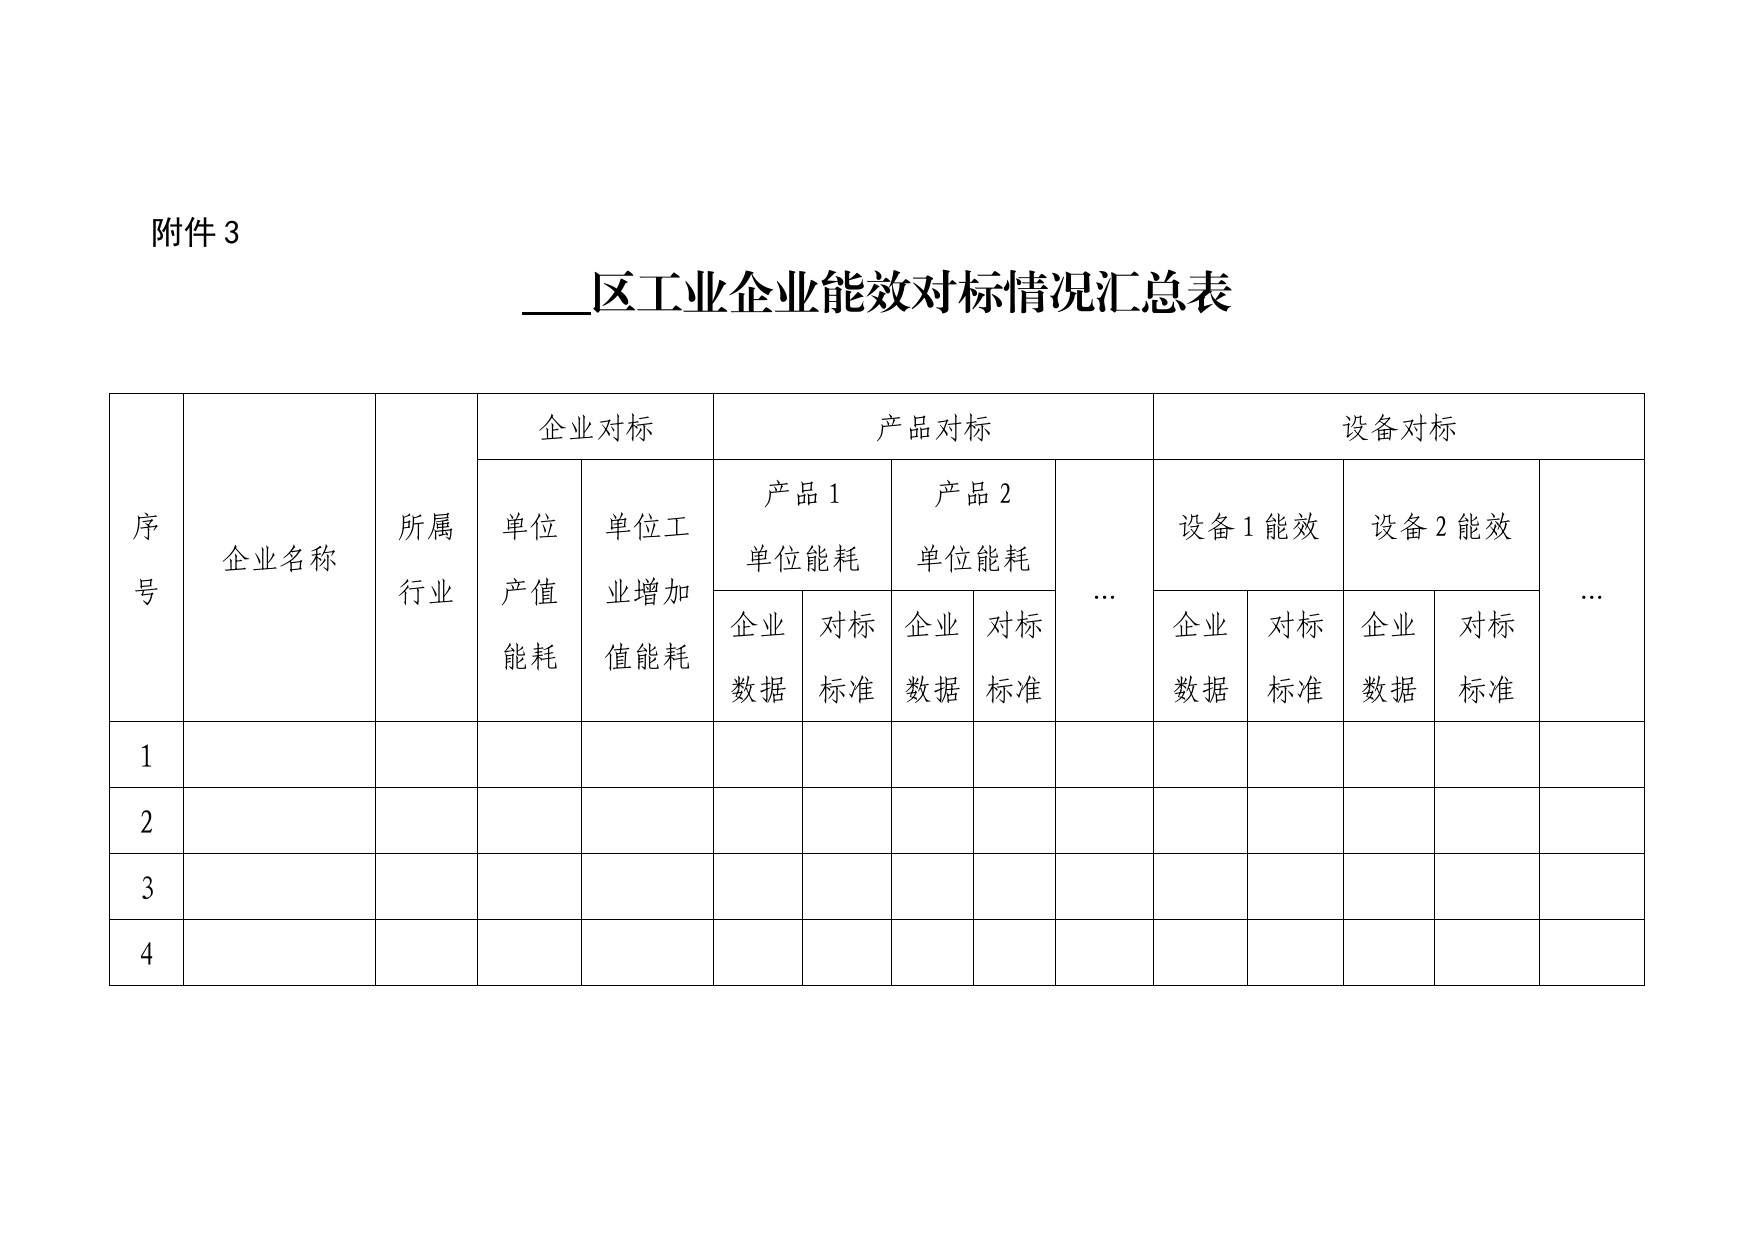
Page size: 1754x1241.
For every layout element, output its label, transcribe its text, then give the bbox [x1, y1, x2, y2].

table_cell [1435, 854, 1539, 919]
table_cell [892, 722, 973, 787]
table_cell 产品1 单位能耗 [714, 460, 891, 590]
table_cell [582, 920, 713, 985]
table_cell 设备2能效 [1344, 460, 1539, 590]
table_cell [184, 854, 375, 919]
table_cell [1248, 722, 1343, 787]
table_cell [1154, 854, 1247, 919]
table_cell 设备1能效 [1154, 460, 1343, 590]
table_cell [714, 854, 802, 919]
table_cell [892, 788, 973, 853]
table_header 企业对标 [478, 394, 713, 459]
table_cell [1154, 788, 1247, 853]
table_cell [1248, 788, 1343, 853]
table_cell [974, 788, 1055, 853]
table_header 产品对标 [714, 394, 1153, 459]
table_cell [478, 920, 581, 985]
table_cell [1344, 788, 1434, 853]
table_cell [803, 920, 891, 985]
table_cell [1344, 722, 1434, 787]
table_cell 产品2 单位能耗 [892, 460, 1055, 590]
table_cell 单位工业增加值能耗 [582, 460, 713, 721]
table_cell 企业数据 [1154, 591, 1247, 721]
table_cell [478, 788, 581, 853]
table_cell 对标标准 [1435, 591, 1539, 721]
table_cell 2 [110, 788, 183, 853]
table_cell [974, 854, 1055, 919]
table_cell [184, 788, 375, 853]
table_cell 企业数据 [1344, 591, 1434, 721]
table_cell [1056, 722, 1153, 787]
table_cell 4 [110, 920, 183, 985]
text 附件3 [150, 198, 1604, 263]
table_header 序号 [110, 394, 183, 721]
table_header 所属行业 [376, 394, 477, 721]
table_cell [376, 722, 477, 787]
table_cell 3 [110, 854, 183, 919]
table_cell [184, 920, 375, 985]
table_cell [1154, 722, 1247, 787]
table_cell [478, 854, 581, 919]
table_cell [1154, 920, 1247, 985]
table_cell [1344, 920, 1434, 985]
table_cell [1540, 788, 1644, 853]
table_cell 对标标准 [974, 591, 1055, 721]
table_cell 对标标准 [1248, 591, 1343, 721]
table_cell [478, 722, 581, 787]
table_cell [582, 722, 713, 787]
table_cell [803, 722, 891, 787]
table_cell [1540, 854, 1644, 919]
table_header 企业名称 [184, 394, 375, 721]
table_header 设备对标 [1154, 394, 1644, 459]
table_cell [1248, 854, 1343, 919]
table_cell 1 [110, 722, 183, 787]
table_cell [376, 854, 477, 919]
table_cell [803, 788, 891, 853]
table_cell [376, 920, 477, 985]
table_cell [1056, 920, 1153, 985]
table_cell [1056, 854, 1153, 919]
table_cell [376, 788, 477, 853]
table_cell [1540, 722, 1644, 787]
table_cell [1540, 920, 1644, 985]
table_cell 单位产值能耗 [478, 460, 581, 721]
text 区工业企业能效对标情况汇总表 [150, 263, 1604, 328]
table_cell [1435, 920, 1539, 985]
table_cell [714, 920, 802, 985]
table_cell 企业数据 [714, 591, 802, 721]
table_cell … [1056, 460, 1153, 721]
table_cell … [1540, 460, 1644, 721]
table_cell [1056, 788, 1153, 853]
table_cell [974, 920, 1055, 985]
table_cell [1435, 788, 1539, 853]
table_cell [184, 722, 375, 787]
table_cell [892, 854, 973, 919]
table_cell [1344, 854, 1434, 919]
table_cell [714, 788, 802, 853]
table_cell [974, 722, 1055, 787]
table_cell [803, 854, 891, 919]
table_cell [1248, 920, 1343, 985]
table_cell [582, 788, 713, 853]
table_cell [714, 722, 802, 787]
table_cell [892, 920, 973, 985]
table_cell [1435, 722, 1539, 787]
table_cell 企业数据 [892, 591, 973, 721]
table_cell [582, 854, 713, 919]
table_cell 对标标准 [803, 591, 891, 721]
